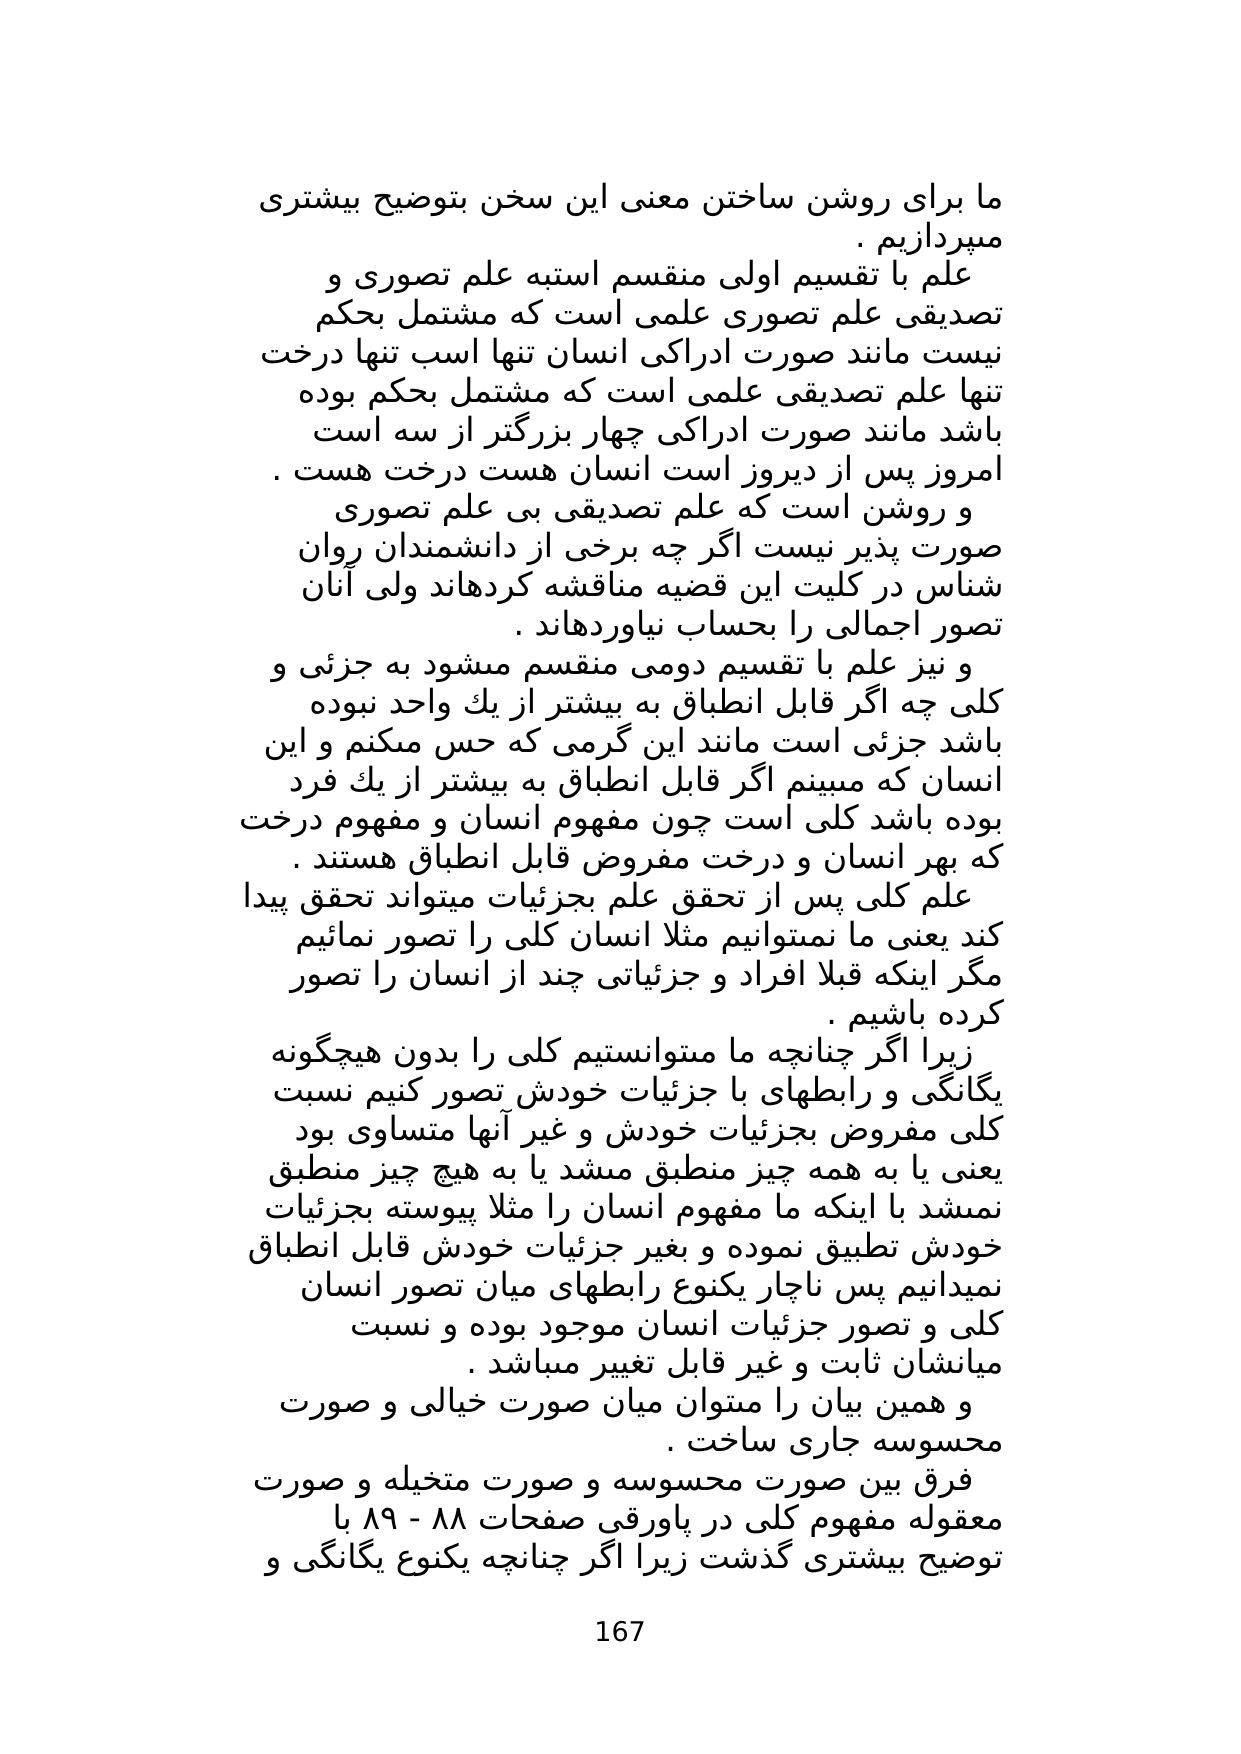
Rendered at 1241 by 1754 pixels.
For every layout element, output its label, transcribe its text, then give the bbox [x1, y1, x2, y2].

text و نيز علم با تقسيم دومى منقسم مى‏شود به جزئى و كلى چه اگر قابل انطباق به بيشتر از يك واحد نبوده باشد جزئى است مانند اين گرمى كه حس مى‏كنم و اين انسان كه مى‏بينم اگر قابل انطباق به بيشتر از يك فرد بوده باشد كلى است چون مفهوم انسان و مفهوم درخت كه بهر انسان و درخت مفروض قابل انطباق هستند . [236, 643, 1004, 877]
text علم با تقسيم اولى منقسم است‏به علم تصورى و تصديقى علم تصورى علمى است كه مشتمل بحكم نيست مانند صورت ادراكى انسان تنها اسب تنها درخت تنها علم تصديقى علمى است كه مشتمل بحكم بوده باشد مانند صورت ادراكى چهار بزرگتر از سه است امروز پس از ديروز است انسان هست درخت هست . [236, 255, 1004, 488]
text و روشن است كه علم تصديقى بى علم تصورى صورت پذير نيست اگر چه برخى از دانشمندان روان شناس در كليت اين قضيه مناقشه كرده‏اند ولى آنان تصور اجمالى را بحساب نياورده‏اند . [236, 488, 1004, 643]
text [236, 1459, 1004, 1576]
text علم كلى پس از تحقق علم بجزئيات ميتواند تحقق پيدا كند يعنى ما نمى‏توانيم مثلا انسان كلى را تصور نمائيم مگر اينكه قبلا افراد و جزئياتى چند از انسان را تصور كرده باشيم . [236, 877, 1004, 1032]
text زيرا اگر چنانچه ما مى‏توانستيم كلى را بدون هيچگونه يگانگى و رابطه‏اى با جزئيات خودش تصور كنيم نسبت كلى مفروض بجزئيات خودش و غير آنها متساوى بود يعنى يا به همه چيز منطبق مى‏شد يا به هيچ چيز منطبق نمى‏شد با اينكه ما مفهوم انسان را مثلا پيوسته بجزئيات خودش تطبيق نموده و بغير جزئيات خودش قابل انطباق نميدانيم پس ناچار يكنوع رابطه‏اى ميان تصور انسان كلى و تصور جزئيات انسان موجود بوده و نسبت ميانشان ثابت و غير قابل تغيير مى‏باشد . [236, 1032, 1004, 1382]
text و همين بيان را مى‏توان ميان صورت خيالى و صورت محسوسه جارى ساخت . [236, 1382, 1004, 1459]
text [236, 177, 1004, 255]
